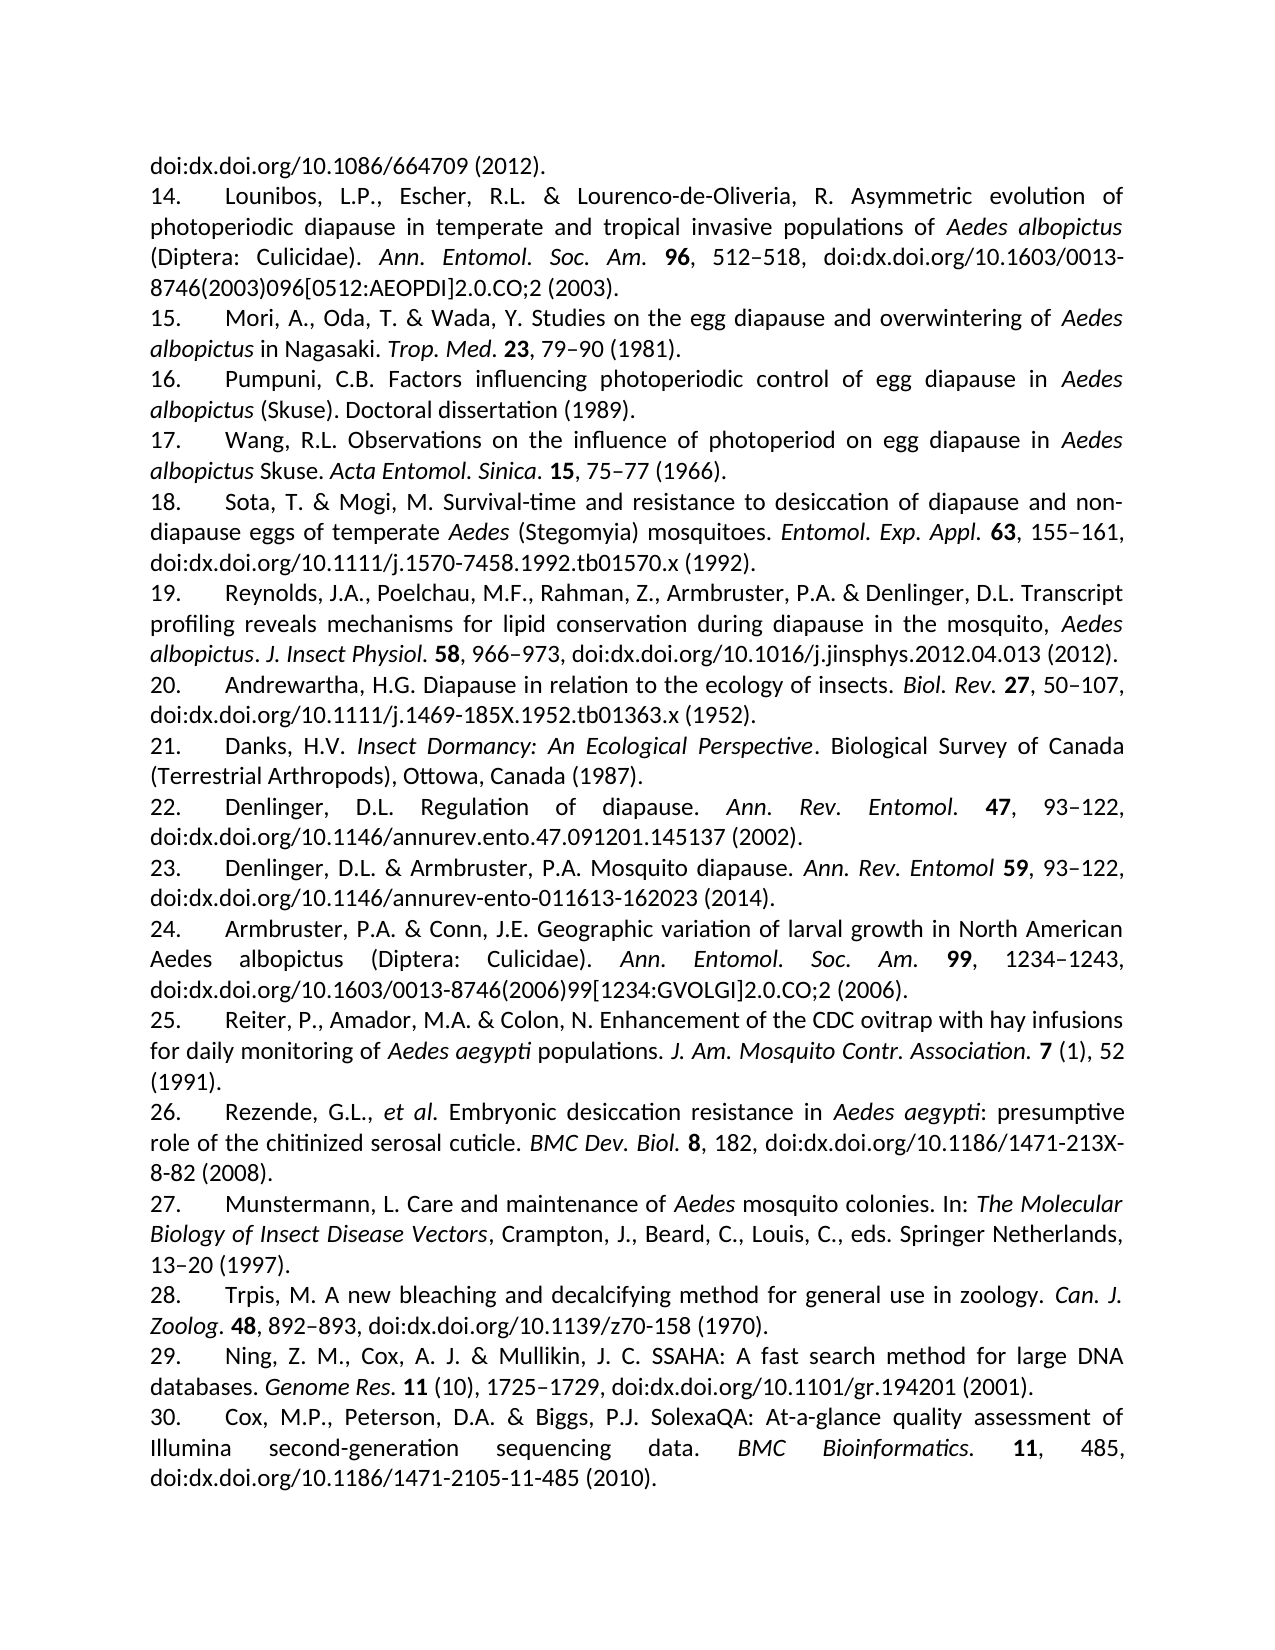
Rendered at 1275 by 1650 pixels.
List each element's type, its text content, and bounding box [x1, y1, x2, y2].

text 16. Pumpuni, C.B. Factors influencing photoperiodic control of egg diapause in Aedes albopictus (Skuse). Doctoral dissertation (1989). [150, 364, 1125, 425]
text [150, 150, 1125, 181]
text 23. Denlinger, D.L. & Armbruster, P.A. Mosquito diapause. Ann. Rev. Entomol 59, 93–122, doi:dx.doi.org/10.1146/annurev-ento-011613-162023 (2014). [150, 852, 1125, 913]
text 22. Denlinger, D.L. Regulation of diapause. Ann. Rev. Entomol. 47, 93–122, doi:dx.doi.org/10.1146/annurev.ento.47.091201.145137 (2002). [150, 791, 1125, 852]
text 20. Andrewartha, H.G. Diapause in relation to the ecology of insects. Biol. Rev. 27, 50–107, doi:dx.doi.org/10.1111/j.1469-185X.1952.tb01363.x (1952). [150, 669, 1125, 730]
text 28. Trpis, M. A new bleaching and decalcifying method for general use in zoology. Can. J. Zoolog. 48, 892–893, doi:dx.doi.org/10.1139/z70-158 (1970). [150, 1279, 1125, 1340]
text 29. Ning, Z. M., Cox, A. J. & Mullikin, J. C. SSAHA: A fast search method for large DNA databases. Genome Res. 11 (10), 1725–1729, doi:dx.doi.org/10.1101/gr.194201 (2001). [150, 1340, 1125, 1401]
text 27. Munstermann, L. Care and maintenance of Aedes mosquito colonies. In: The Molecular Biology of Insect Disease Vectors, Crampton, J., Beard, C., Louis, C., eds. Springer Netherlands, 13–20 (1997). [150, 1188, 1125, 1279]
text 21. Danks, H.V. Insect Dormancy: An Ecological Perspective. Biological Survey of Canada (Terrestrial Arthropods), Ottowa, Canada (1987). [150, 730, 1125, 791]
text 14. Lounibos, L.P., Escher, R.L. & Lourenco-de-Oliveria, R. Asymmetric evolution of photoperiodic diapause in temperate and tropical invasive populations of Aedes albopictus (Diptera: Culicidae). Ann. Entomol. Soc. Am. 96, 512–518, doi:dx.doi.org/10.1603/0013-8746(2003)096[0512:AEOPDI]2.0.CO;2 (2003). [150, 181, 1125, 303]
text 24. Armbruster, P.A. & Conn, J.E. Geographic variation of larval growth in North American Aedes albopictus (Diptera: Culicidae). Ann. Entomol. Soc. Am. 99, 1234–1243, doi:dx.doi.org/10.1603/0013-8746(2006)99[1234:GVOLGI]2.0.CO;2 (2006). [150, 913, 1125, 1004]
text 25. Reiter, P., Amador, M.A. & Colon, N. Enhancement of the CDC ovitrap with hay infusions for daily monitoring of Aedes aegypti populations. J. Am. Mosquito Contr. Association. 7 (1), 52 (1991). [150, 1004, 1125, 1096]
text 17. Wang, R.L. Observations on the influence of photoperiod on egg diapause in Aedes albopictus Skuse. Acta Entomol. Sinica. 15, 75–77 (1966). [150, 425, 1125, 486]
text 19. Reynolds, J.A., Poelchau, M.F., Rahman, Z., Armbruster, P.A. & Denlinger, D.L. Transcript profiling reveals mechanisms for lipid conservation during diapause in the mosquito, Aedes albopictus. J. Insect Physiol. 58, 966–973, doi:dx.doi.org/10.1016/j.jinsphys.2012.04.013 (2012). [150, 577, 1125, 669]
text 30. Cox, M.P., Peterson, D.A. & Biggs, P.J. SolexaQA: At-a-glance quality assessment of Illumina second-generation sequencing data. BMC Bioinformatics. 11, 485, doi:dx.doi.org/10.1186/1471-2105-11-485 (2010). [150, 1401, 1125, 1493]
text 26. Rezende, G.L., et al. Embryonic desiccation resistance in Aedes aegypti: presumptive role of the chitinized serosal cuticle. BMC Dev. Biol. 8, 182, doi:dx.doi.org/10.1186/1471-213X-8-82 (2008). [150, 1096, 1125, 1188]
text 18. Sota, T. & Mogi, M. Survival-time and resistance to desiccation of diapause and non-diapause eggs of temperate Aedes (Stegomyia) mosquitoes. Entomol. Exp. Appl. 63, 155–161, doi:dx.doi.org/10.1111/j.1570-7458.1992.tb01570.x (1992). [150, 486, 1125, 577]
text 15. Mori, A., Oda, T. & Wada, Y. Studies on the egg diapause and overwintering of Aedes albopictus in Nagasaki. Trop. Med. 23, 79–90 (1981). [150, 303, 1125, 364]
